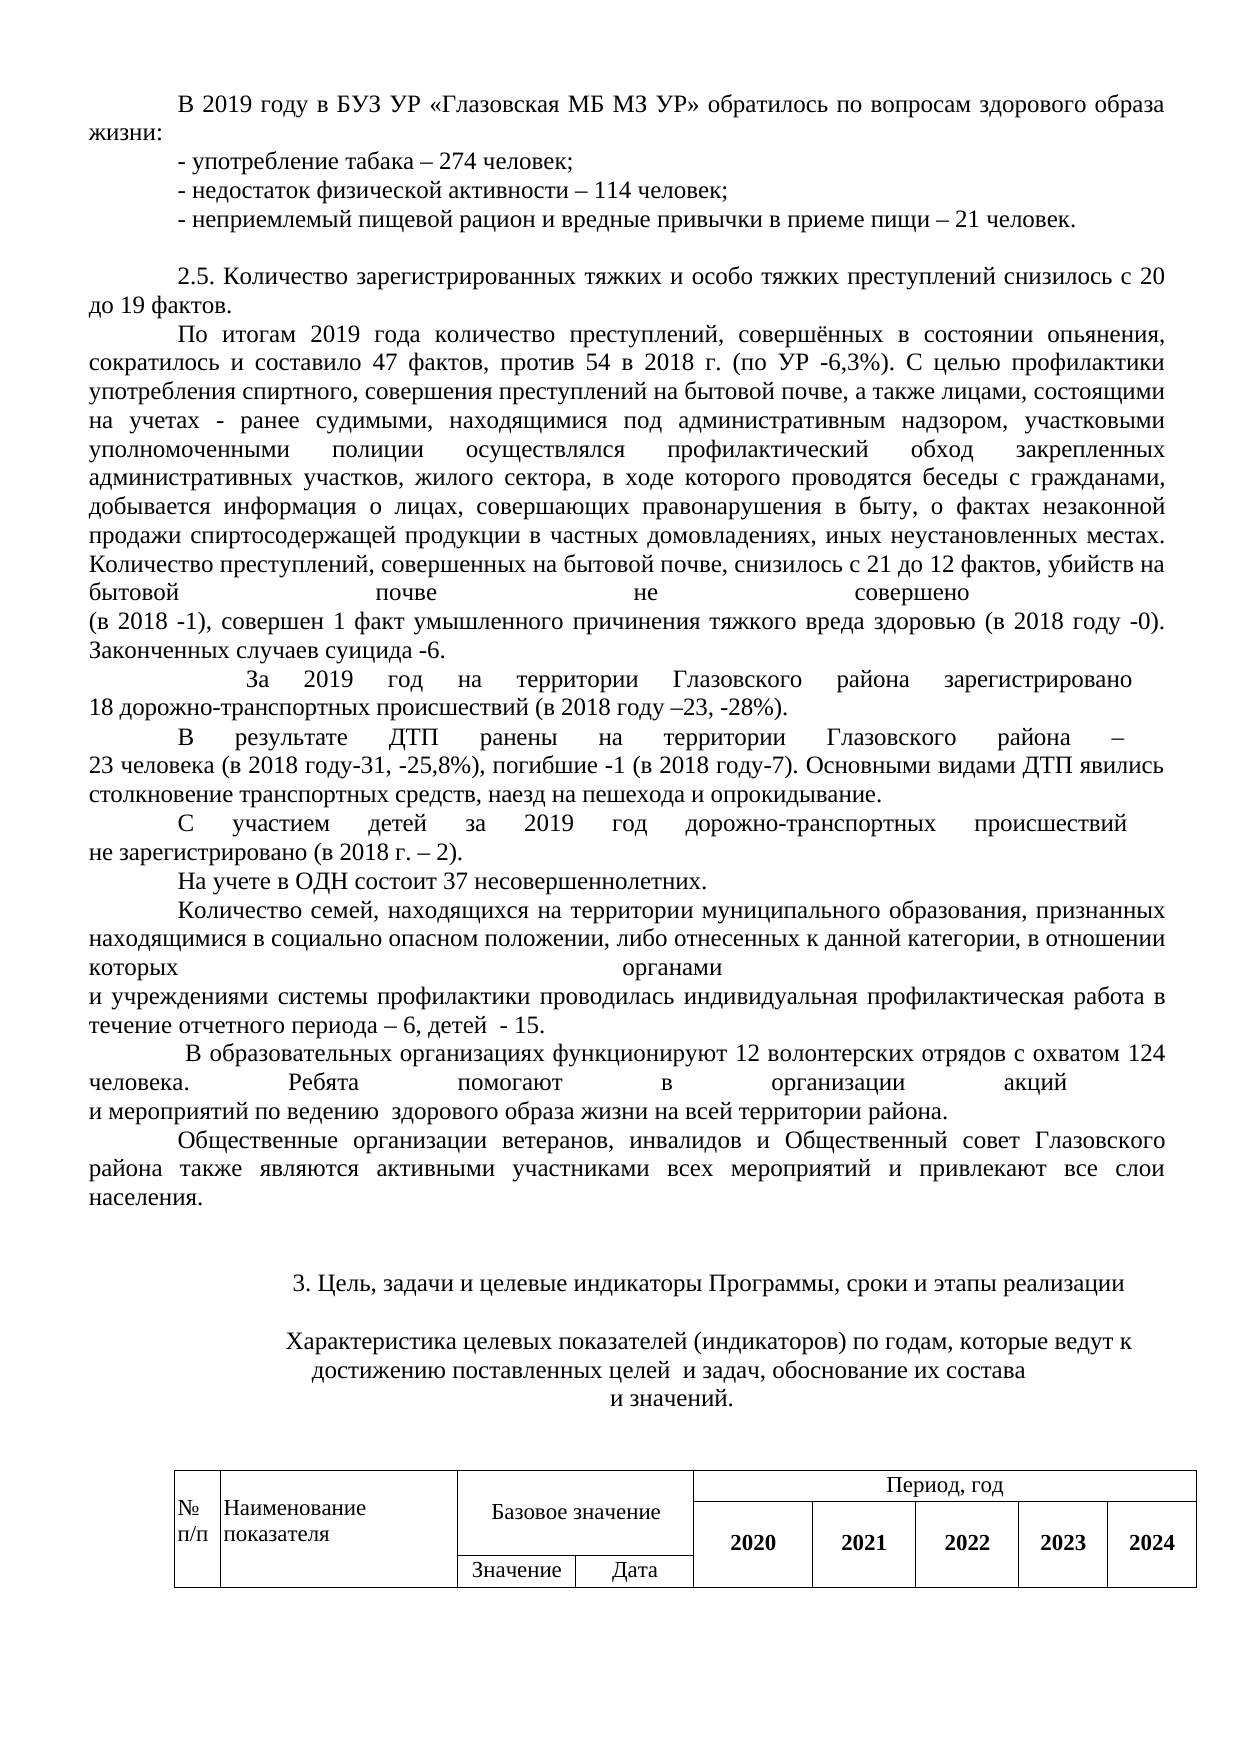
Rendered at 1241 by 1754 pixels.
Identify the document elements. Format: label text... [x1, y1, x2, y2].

text В образовательных организациях функционируют 12 волонтерских отрядов с охватом 124 человека. Ребята помогают в организации акций и мероприятий по ведению здорового образа жизни на всей территории района. [88, 1038, 1166, 1125]
table_cell 2023 [1019, 1502, 1107, 1587]
table_cell 2022 [916, 1502, 1018, 1587]
text 3. Цель, задачи и целевые индикаторы Программы, сроки и этапы реализации [177, 1268, 1166, 1297]
text 2.5. Количество зарегистрированных тяжких и особо тяжких преступлений снизилось с 20 до 19 фактов. [88, 261, 1166, 319]
table_header Базовое значение [458, 1471, 693, 1555]
text На учете в ОДН состоит 37 несовершеннолетних. [88, 866, 1166, 895]
text - недостаток физической активности – 114 человек; [88, 175, 1166, 204]
table_header Период, год [694, 1471, 1196, 1501]
text В результате ДТП ранены на территории Глазовского района – 23 человека (в 2018 году-31, -25,8%), погибшие -1 (в 2018 году-7). Основными видами ДТП явились столкновение транспортных средств, наезд на пешехода и опрокидывание. [88, 722, 1166, 808]
table_cell Дата [576, 1556, 693, 1587]
table_header № п/п [175, 1471, 220, 1587]
text С участием детей за 2019 год дорожно-транспортных происшествий не зарегистрировано (в 2018 г. – 2). [88, 808, 1166, 866]
text В 2019 году в БУЗ УР «Глазовская МБ МЗ УР» обратилось по вопросам здорового образа жизни: [88, 89, 1166, 146]
text За 2019 год на территории Глазовского района зарегистрировано 18 дорожно-транспортных происшествий (в 2018 году –23, -28%). [88, 664, 1166, 721]
text Характеристика целевых показателей (индикаторов) по годам, которые ведут к достижению поставленных целей и задач, обоснование их состава и значений. [177, 1326, 1166, 1412]
table_cell Значение [458, 1556, 575, 1587]
table_cell 2020 [694, 1502, 812, 1587]
table_cell 2021 [813, 1502, 915, 1587]
text Количество семей, находящихся на территории муниципального образования, признанных находящимися в социально опасном положении, либо отнесенных к данной категории, в отношении которых органами и учреждениями системы профилактики проводилась индивидуальная профилактическая работа в течение отчетного периода – 6, детей - 15. [88, 895, 1166, 1038]
text - употребление табака – 274 человек; [88, 146, 1166, 175]
text Общественные организации ветеранов, инвалидов и Общественный совет Глазовского района также являются активными участниками всех мероприятий и привлекают все слои населения. [88, 1125, 1166, 1211]
text - неприемлемый пищевой рацион и вредные привычки в приеме пищи – 21 человек. [88, 204, 1166, 232]
table_cell 2024 [1108, 1502, 1196, 1587]
text По итогам 2019 года количество преступлений, совершённых в состоянии опьянения, сократилось и составило 47 фактов, против 54 в 2018 г. (по УР -6,3%). С целью профилактики употребления спиртного, совершения преступлений на бытовой почве, а также лицами, состоящими на учетах - ранее судимыми, находящимися под административным надзором, участковыми уполномоченными полиции осуществлялся профилактический обход закрепленных административных участков, жилого сектора, в ходе которого проводятся беседы с гражданами, добывается информация о лицах, совершающих правонарушения в быту, о фактах незаконной продажи спиртосодержащей продукции в частных домовладениях, иных неустановленных местах. Количество преступлений, совершенных на бытовой почве, снизилось с 21 до 12 фактов, убийств на бытовой почве не совершено (в 2018 -1), совершен 1 факт умышленного причинения тяжкого вреда здоровью (в 2018 году -0). Законченных случаев суицида -6. [88, 319, 1166, 664]
table_header Наименование показателя [221, 1471, 457, 1587]
